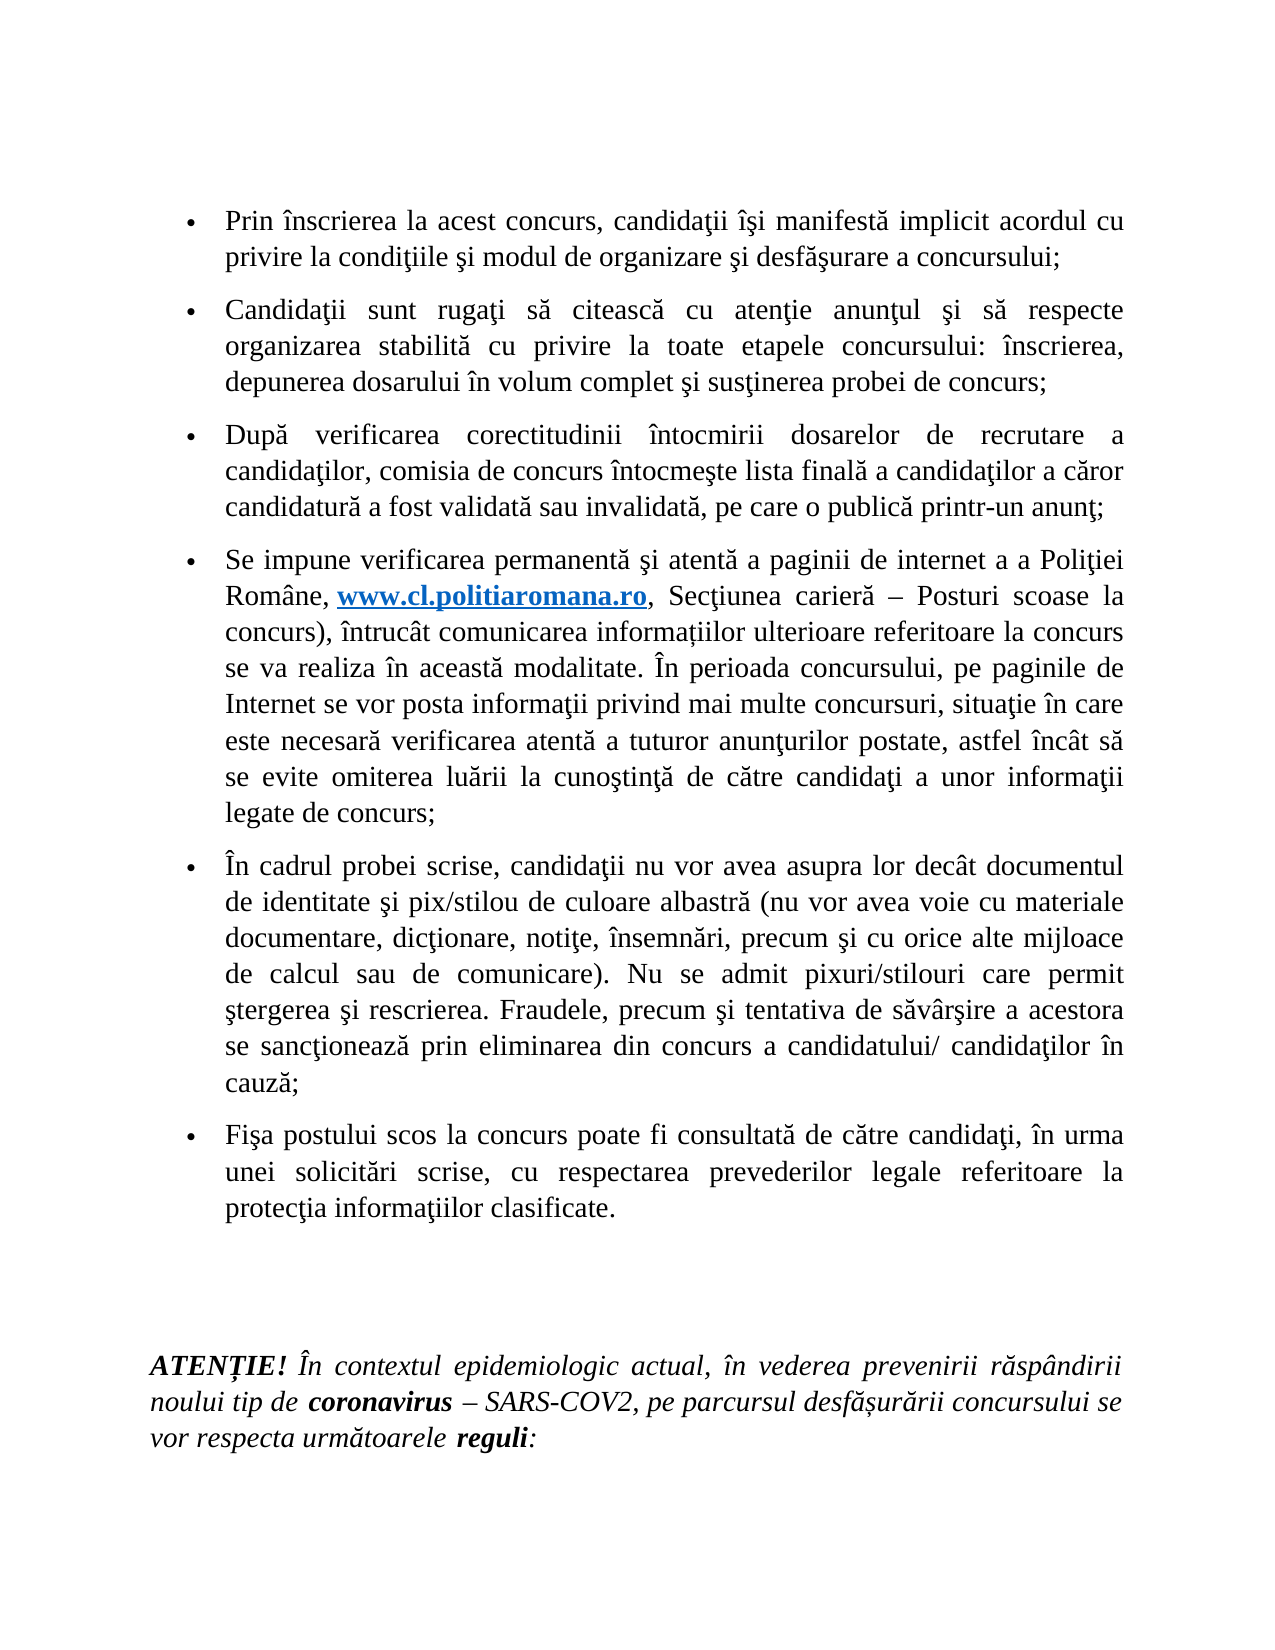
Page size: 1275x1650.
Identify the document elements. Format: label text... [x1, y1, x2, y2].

list Candidaţii sunt rugaţi să citească cu atenţie anunţul şi să respecte organizarea stabilită cu privire la toate etapele concursului: înscrierea, depunerea dosarului în volum complet şi susţinerea probei de concurs; [187, 292, 1125, 398]
list Prin înscrierea la acest concurs, candidaţii îşi manifestă implicit acordul cu privire la condiţiile şi modul de organizare şi desfăşurare a concursului; [187, 203, 1125, 272]
list Se impune verificarea permanentă şi atentă a paginii de internet a a Poliţiei Române, www.cl.politiaromana.ro, Secţiunea carieră – Posturi scoase la concurs), întrucât comunicarea informațiilor ulterioare referitoare la concurs se va realiza în această modalitate. În perioada concursului, pe paginile de Internet se vor posta informaţii privind mai multe concursuri, situaţie în care este necesară verificarea atentă a tuturor anunţurilor postate, astfel încât să se evite omiterea luării la cunoştinţă de către candidaţi a unor informaţii legate de concurs; [187, 542, 1125, 828]
text ATENȚIE! În contextul epidemiologic actual, în vederea prevenirii răspândirii noului tip de coronavirus – SARS-COV2, pe parcursul desfășurării concursului se vor respecta următoarele reguli: [150, 1348, 1125, 1454]
list În cadrul probei scrise, candidaţii nu vor avea asupra lor decât documentul de identitate şi pix/stilou de culoare albastră (nu vor avea voie cu materiale documentare, dicţionare, notiţe, însemnări, precum şi cu orice alte mijloace de calcul sau de comunicare). Nu se admit pixuri/stilouri care permit ştergerea şi rescrierea. Fraudele, precum şi tentativa de săvârşire a acestora se sancţionează prin eliminarea din concurs a candidatului/ candidaţilor în cauză; [187, 848, 1125, 1098]
list Fişa postului scos la concurs poate fi consultată de către candidaţi, în urma unei solicitări scrise, cu respectarea prevederilor legale referitoare la protecţia informaţiilor clasificate. [187, 1117, 1125, 1223]
list După verificarea corectitudinii întocmirii dosarelor de recrutare a candidaţilor, comisia de concurs întocmeşte lista finală a candidaţilor a căror candidatură a fost validată sau invalidată, pe care o publică printr-un anunţ; [187, 417, 1125, 523]
